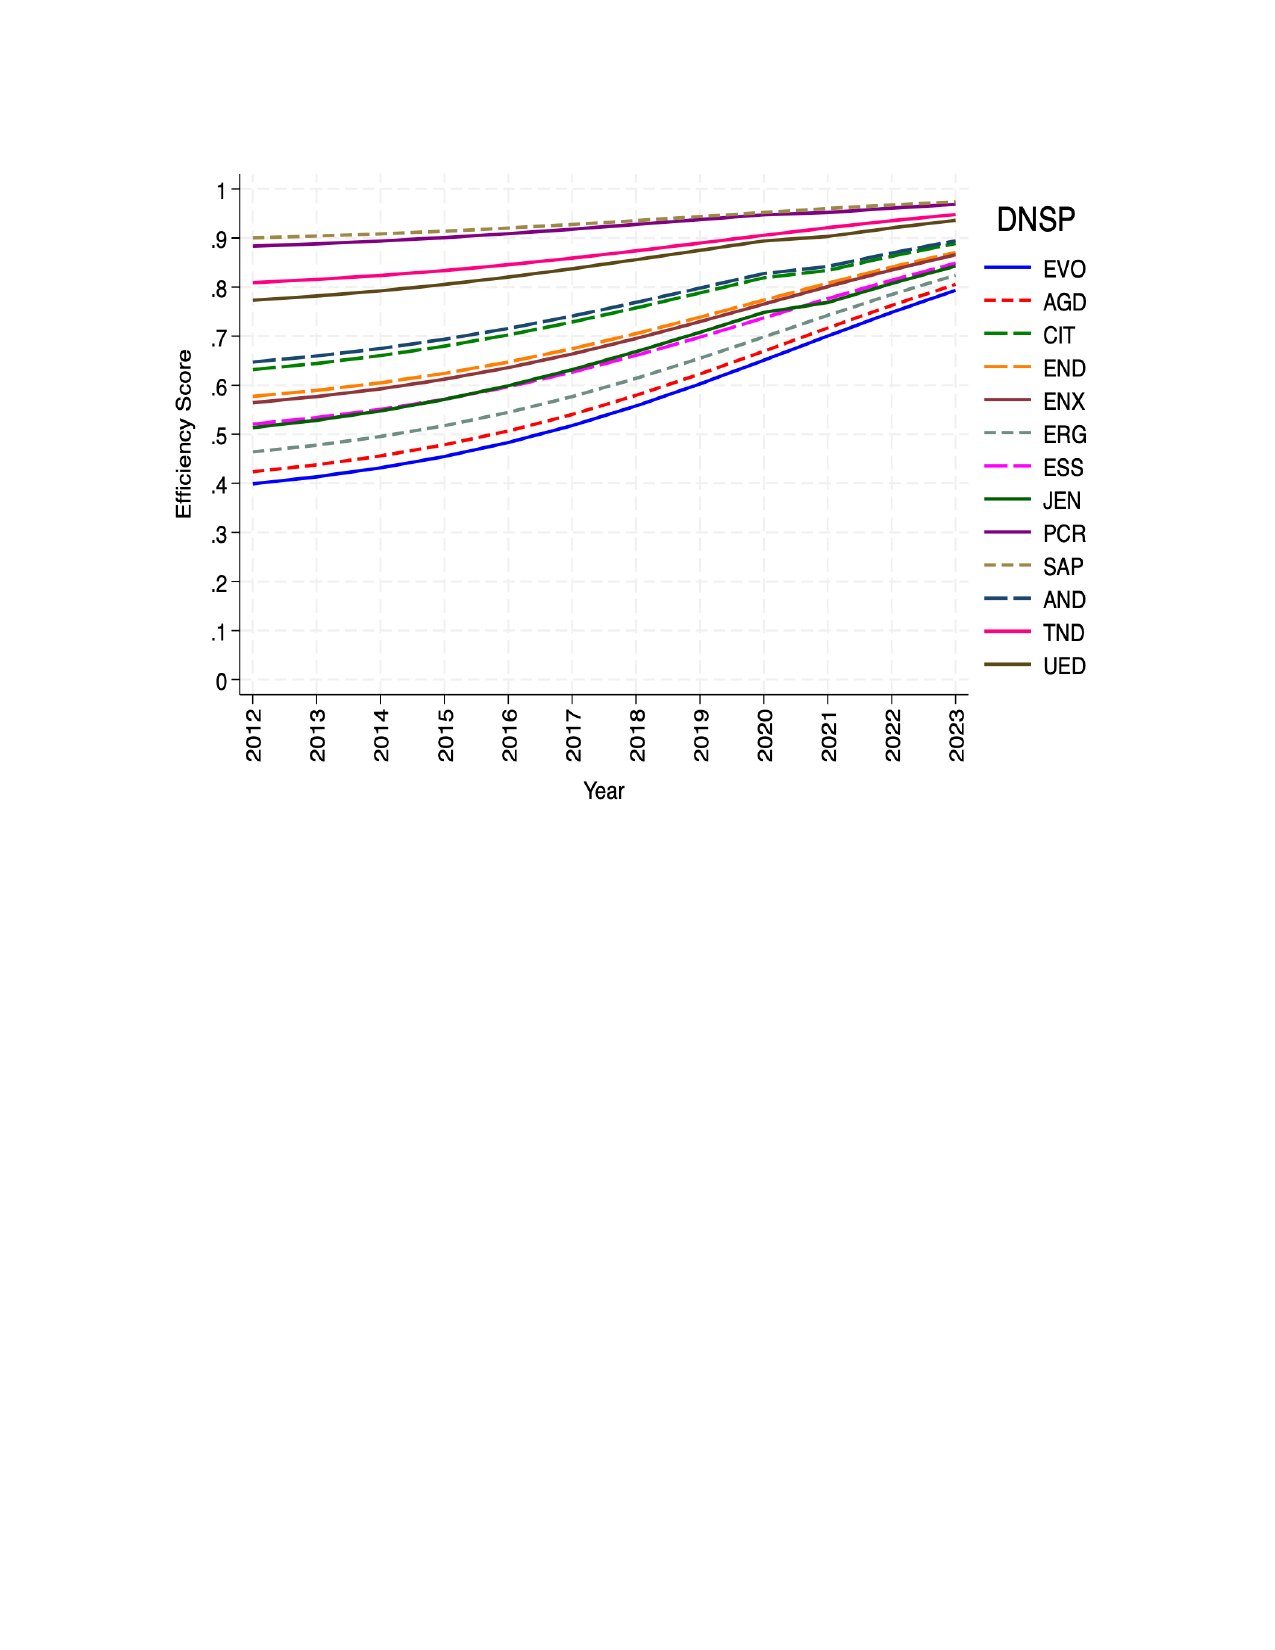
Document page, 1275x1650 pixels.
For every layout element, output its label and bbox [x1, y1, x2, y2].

picture [150, 150, 1125, 833]
